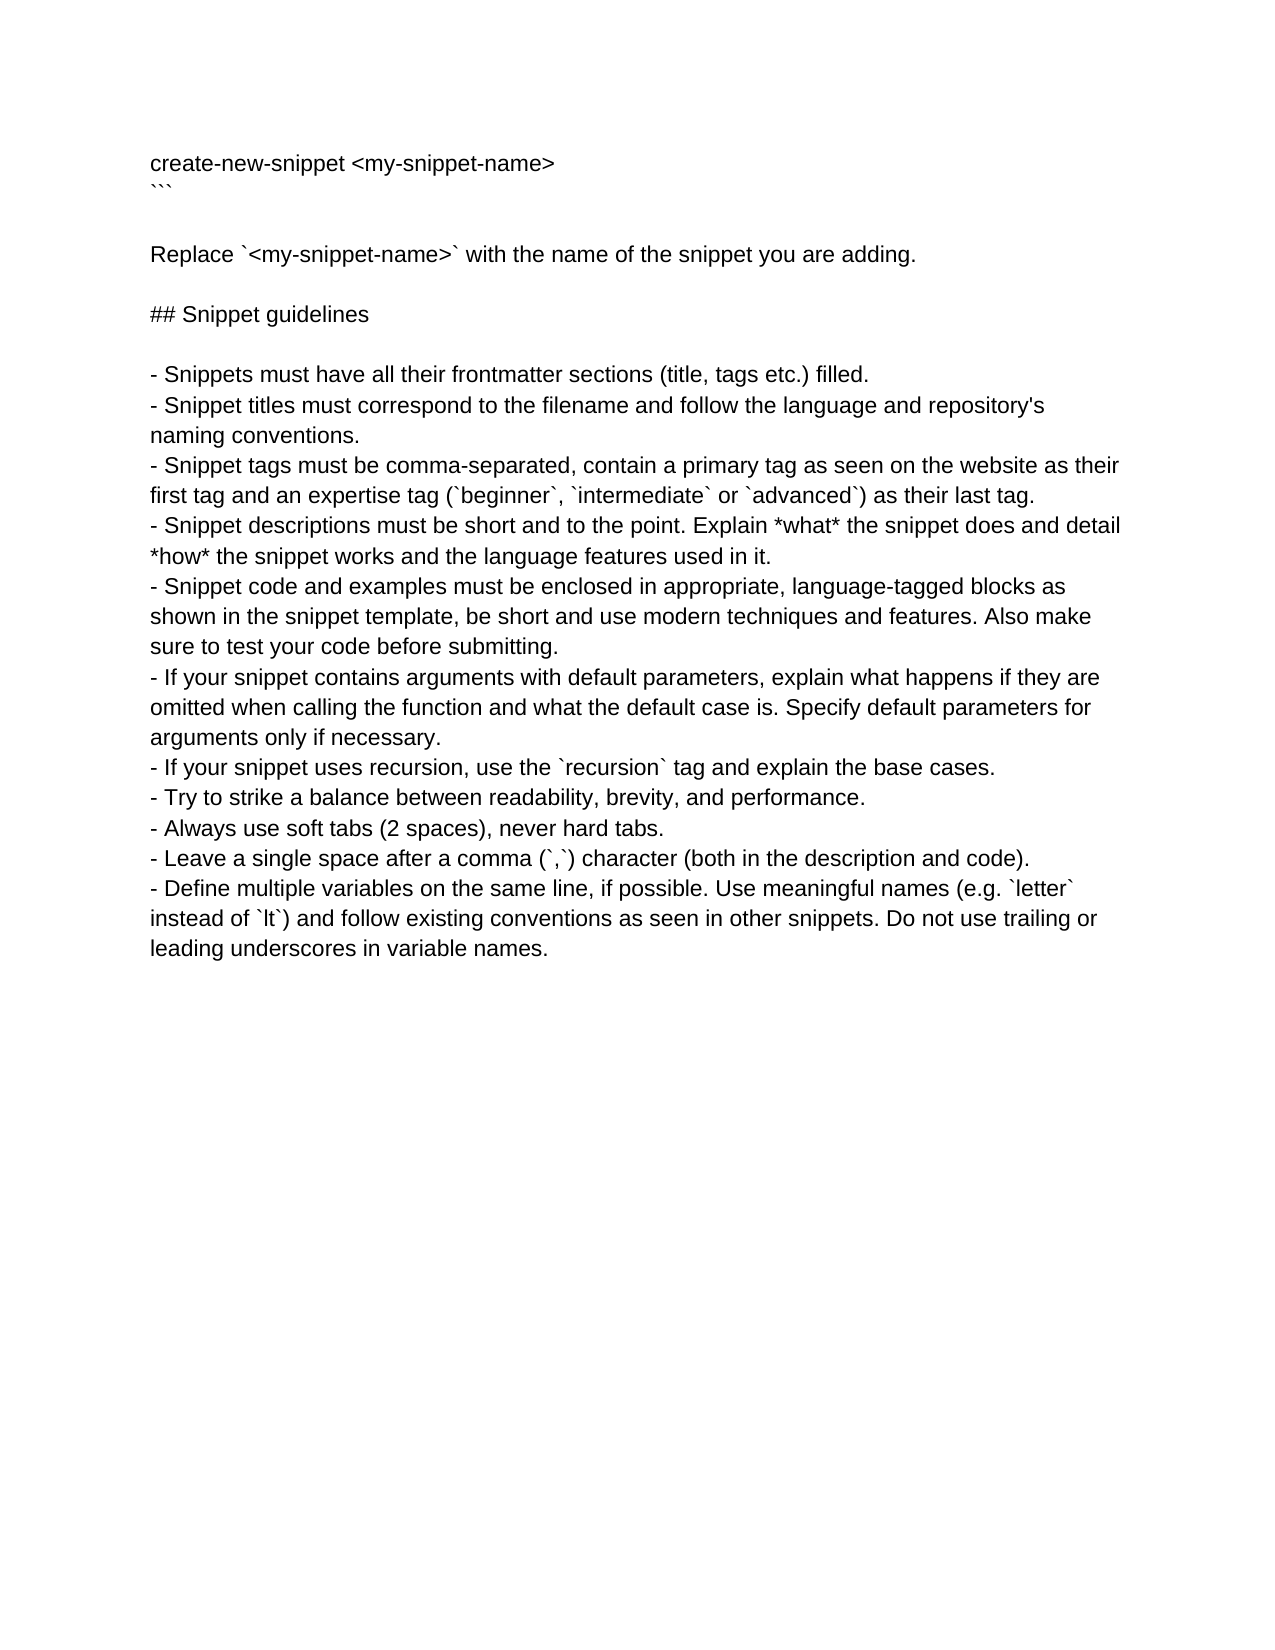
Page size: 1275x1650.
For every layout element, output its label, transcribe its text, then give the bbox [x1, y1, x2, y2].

text - Snippets must have all their frontmatter sections (title, tags etc.) filled. [150, 361, 1125, 388]
text - Snippet tags must be comma-separated, contain a primary tag as seen on the website as their first tag and an expertise tag (`beginner`, `intermediate` or `advanced`) as their last tag. [150, 452, 1125, 509]
text - Always use soft tabs (2 spaces), never hard tabs. [150, 814, 1125, 841]
text - Snippet code and examples must be enclosed in appropriate, language-tagged blocks as shown in the snippet template, be short and use modern techniques and features. Also make sure to test your code before submitting. [150, 573, 1125, 660]
text Replace `<my-snippet-name>` with the name of the snippet you are adding. [150, 241, 1125, 267]
text - Define multiple variables on the same line, if possible. Use meaningful names (e.g. `letter` instead of `lt`) and follow existing conventions as seen in other snippets. Do not use trailing or leading underscores in variable names. [150, 875, 1125, 962]
text - Leave a single space after a comma (`,`) character (both in the description and code). [150, 845, 1125, 871]
text - If your snippet contains arguments with default parameters, explain what happens if they are omitted when calling the function and what the default case is. Specify default parameters for arguments only if necessary. [150, 663, 1125, 750]
text - If your snippet uses recursion, use the `recursion` tag and explain the base cases. [150, 754, 1125, 781]
text - Snippet descriptions must be short and to the point. Explain *what* the snippet does and detail *how* the snippet works and the language features used in it. [150, 512, 1125, 569]
text ``` [150, 180, 1125, 207]
text create-new-snippet <my-snippet-name> [150, 150, 1125, 176]
text - Snippet titles must correspond to the filename and follow the language and repository's naming conventions. [150, 392, 1125, 448]
text - Try to strike a balance between readability, brevity, and performance. [150, 784, 1125, 811]
text ## Snippet guidelines [150, 301, 1125, 327]
